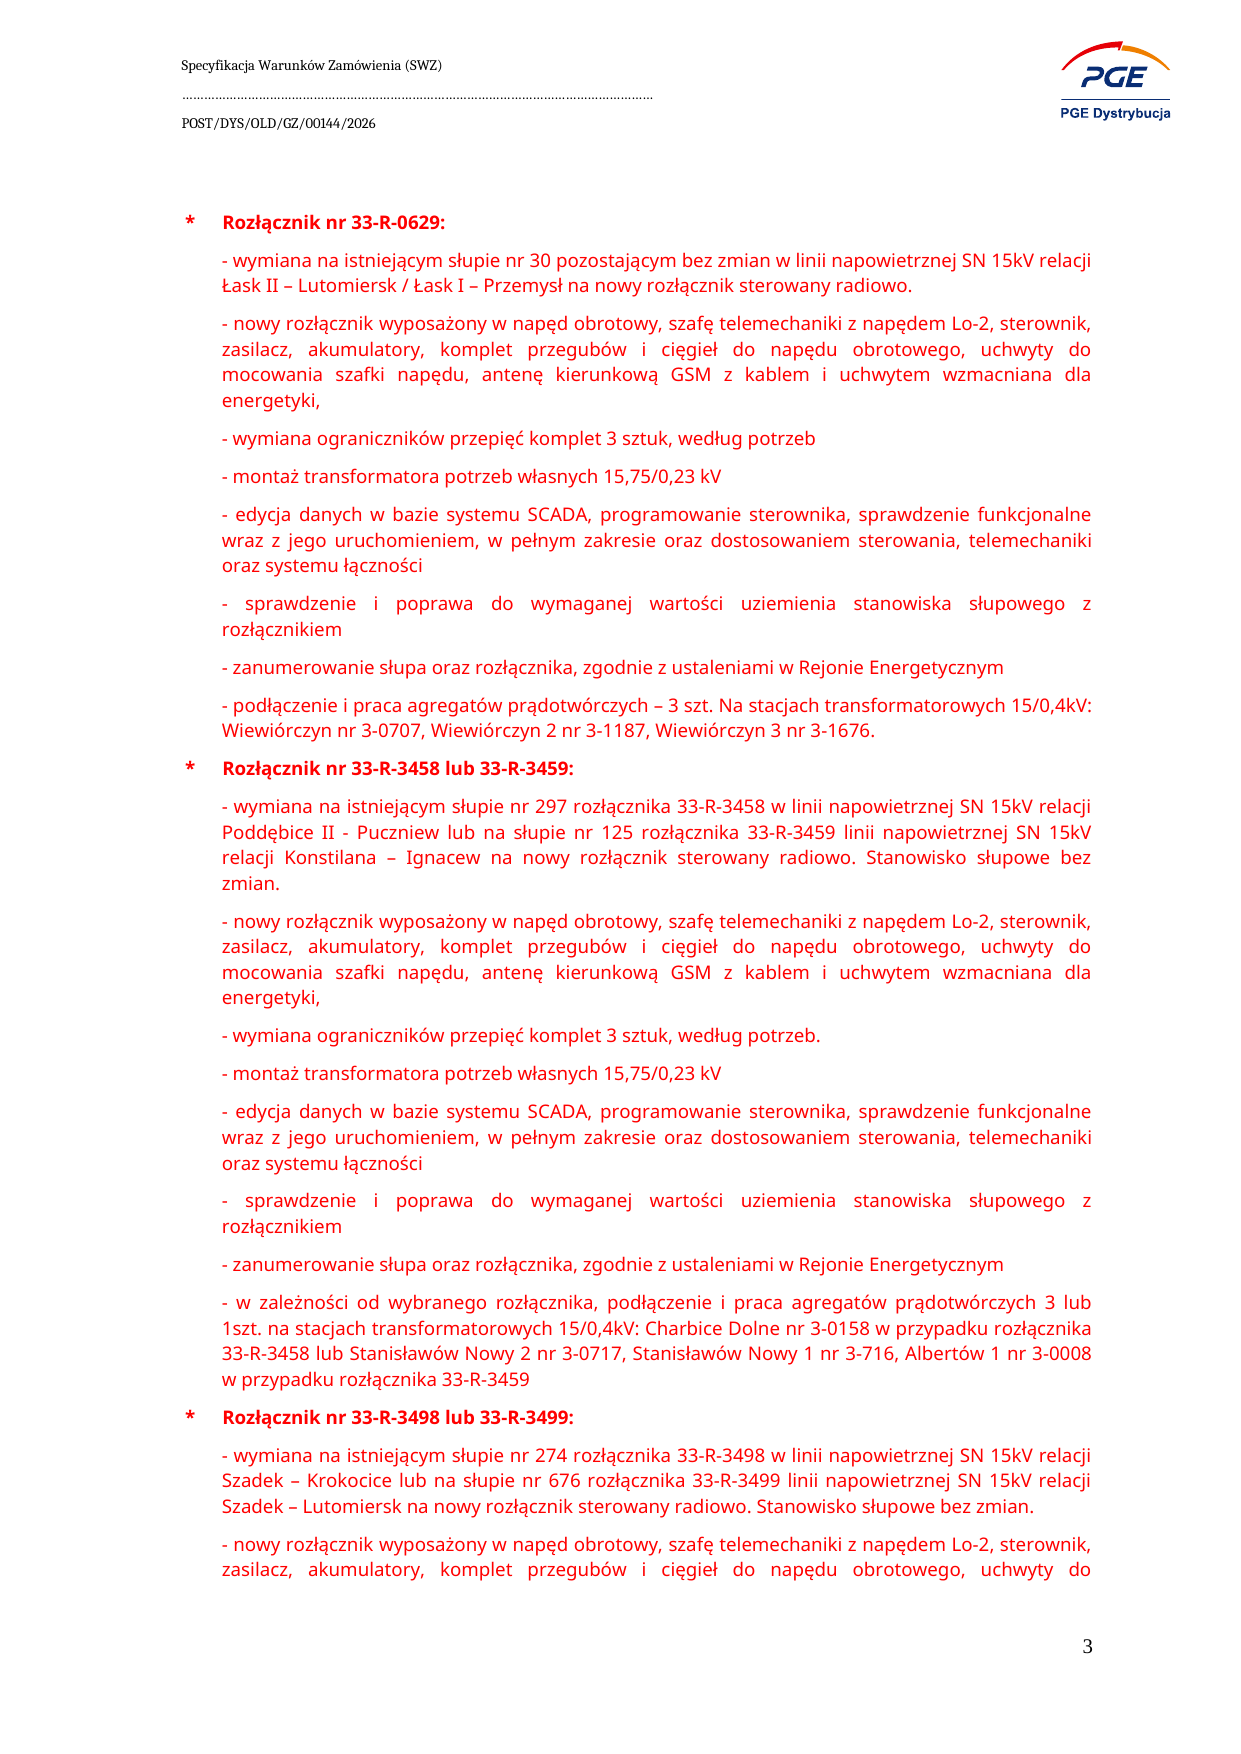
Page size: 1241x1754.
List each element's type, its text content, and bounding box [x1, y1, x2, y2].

text - montaż transformatora potrzeb własnych 15,75/0,23 kV [222, 1061, 1092, 1086]
text - zanumerowanie słupa oraz rozłącznika, zgodnie z ustaleniami w Rejonie Energetycznym [222, 654, 1092, 679]
text - sprawdzenie i poprawa do wymaganej wartości uziemienia stanowiska słupowego z rozłącznikiem [222, 590, 1092, 641]
text - wymiana ograniczników przepięć komplet 3 sztuk, według potrzeb. [222, 1023, 1092, 1048]
text - w zależności od wybranego rozłącznika, podłączenie i praca agregatów prądotwórczych 3 lub 1szt. na stacjach transformatorowych 15/0,4kV: Charbice Dolne nr 3-0158 w przypadku rozłącznika 33-R-3458 lub Stanisławów Nowy 2 nr 3-0717, Stanisławów Nowy 1 nr 3-716, Albertów 1 nr 3-0008 w przypadku rozłącznika 33-R-3459 [222, 1289, 1092, 1391]
text * Rozłącznik nr 33-R-3458 lub 33-R-3459: [185, 756, 1092, 781]
text * Rozłącznik nr 33-R-3498 lub 33-R-3499: [185, 1404, 1092, 1429]
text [222, 1531, 1092, 1582]
text - wymiana na istniejącym słupie nr 274 rozłącznika 33-R-3498 w linii napowietrznej SN 15kV relacji Szadek – Krokocice lub na słupie nr 676 rozłącznika 33-R-3499 linii napowietrznej SN 15kV relacji Szadek – Lutomiersk na nowy rozłącznik sterowany radiowo. Stanowisko słupowe bez zmian. [222, 1442, 1092, 1518]
text * Rozłącznik nr 33-R-0629: [185, 209, 1092, 235]
text - montaż transformatora potrzeb własnych 15,75/0,23 kV [222, 463, 1092, 489]
text - sprawdzenie i poprawa do wymaganej wartości uziemienia stanowiska słupowego z rozłącznikiem [222, 1188, 1092, 1239]
text - podłączenie i praca agregatów prądotwórczych – 3 szt. Na stacjach transformatorowych 15/0,4kV: Wiewiórczyn nr 3-0707, Wiewiórczyn 2 nr 3-1187, Wiewiórczyn 3 nr 3-1676. [222, 692, 1092, 743]
text - zanumerowanie słupa oraz rozłącznika, zgodnie z ustaleniami w Rejonie Energetycznym [222, 1251, 1092, 1277]
text - wymiana na istniejącym słupie nr 30 pozostającym bez zmian w linii napowietrznej SN 15kV relacji Łask II – Lutomiersk / Łask I – Przemysł na nowy rozłącznik sterowany radiowo. [222, 247, 1092, 298]
text - wymiana ograniczników przepięć komplet 3 sztuk, według potrzeb [222, 425, 1092, 451]
text - wymiana na istniejącym słupie nr 297 rozłącznika 33-R-3458 w linii napowietrznej SN 15kV relacji Poddębice II - Puczniew lub na słupie nr 125 rozłącznika 33-R-3459 linii napowietrznej SN 15kV relacji Konstilana – Ignacew na nowy rozłącznik sterowany radiowo. Stanowisko słupowe bez zmian. [222, 793, 1092, 896]
